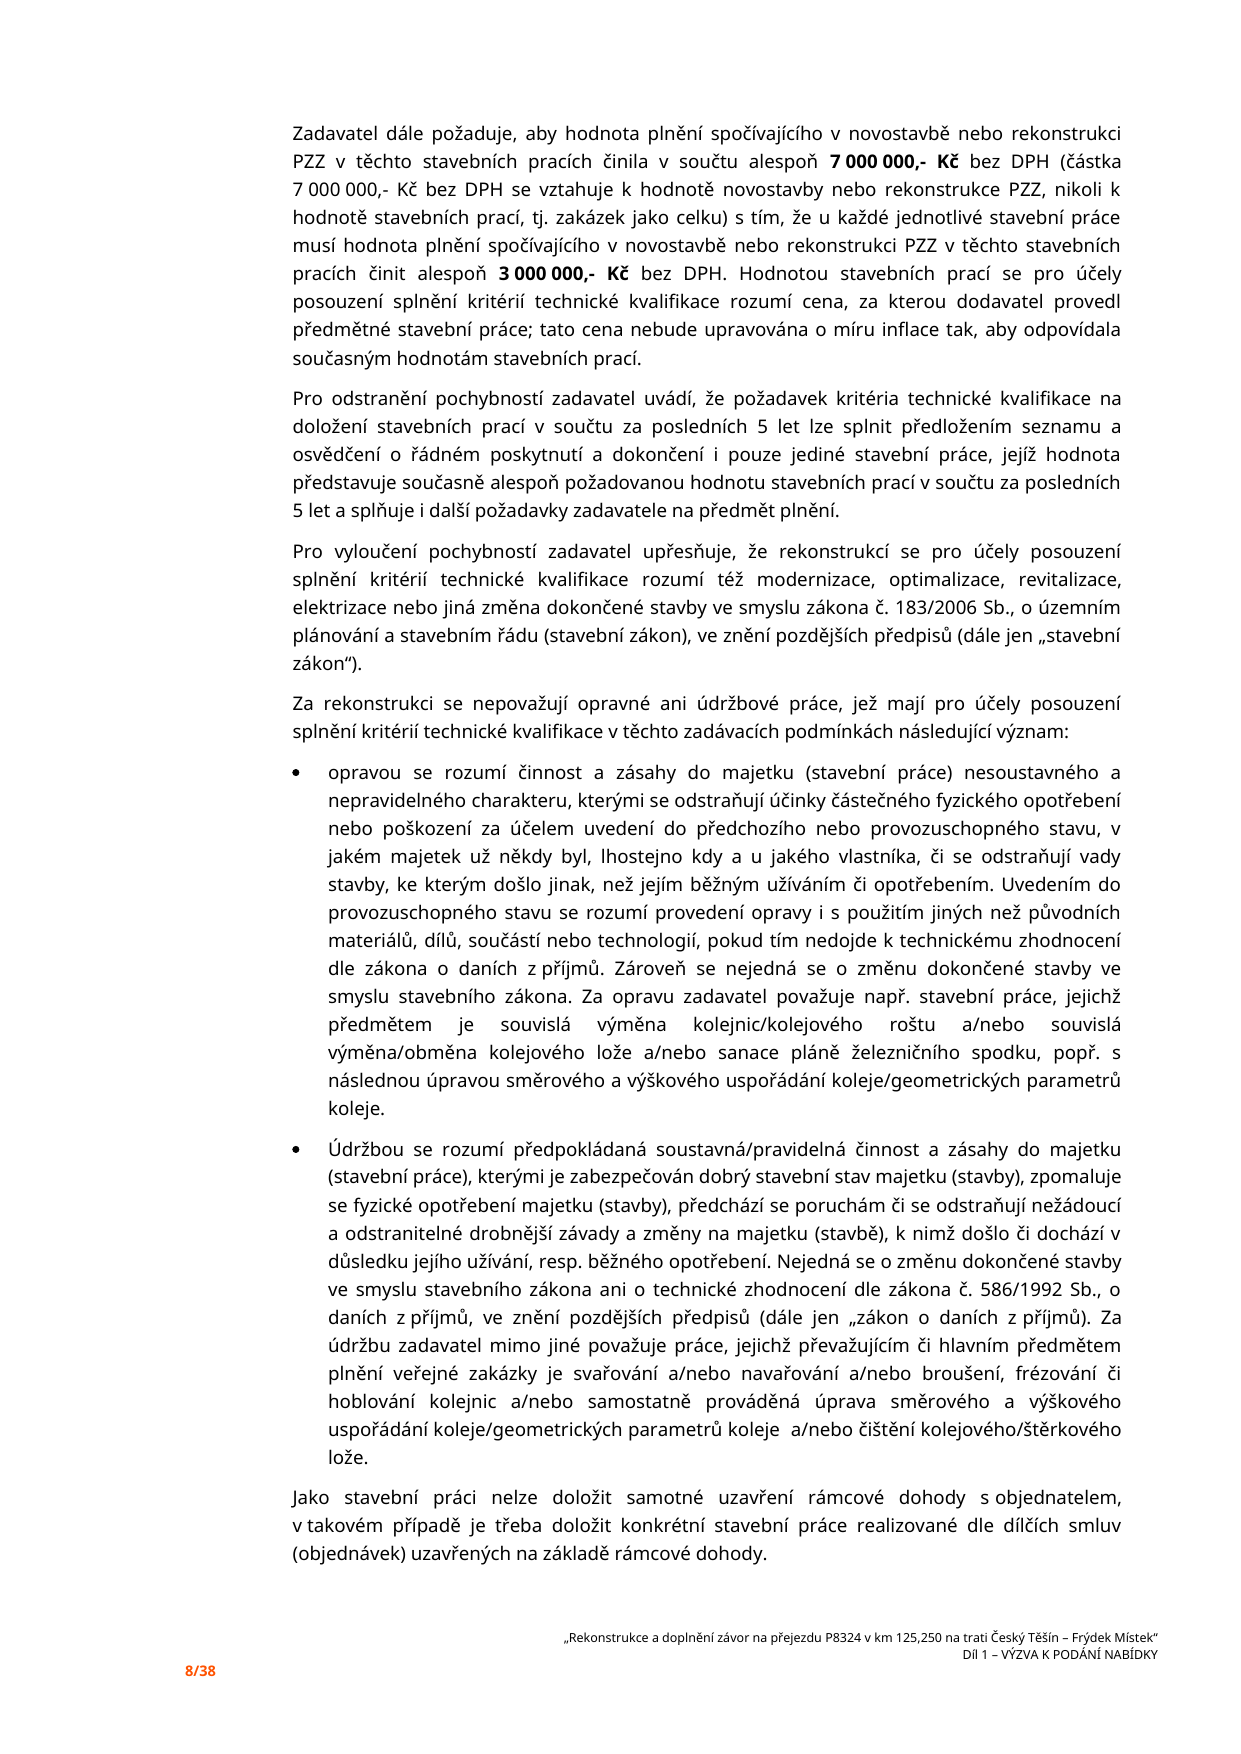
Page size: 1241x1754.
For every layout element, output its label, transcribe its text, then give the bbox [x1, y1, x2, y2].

text Pro odstranění pochybností zadavatel uvádí, že požadavek kritéria technické kvalifikace na doložení stavebních prací v součtu za posledních 5 let lze splnit předložením seznamu a osvědčení o řádném poskytnutí a dokončení i pouze jediné stavební práce, jejíž hodnota představuje současně alespoň požadovanou hodnotu stavebních prací v součtu za posledních 5 let a splňuje i další požadavky zadavatele na předmět plnění. [292, 385, 1122, 523]
text Pro vyloučení pochybností zadavatel upřesňuje, že rekonstrukcí se pro účely posouzení splnění kritérií technické kvalifikace rozumí též modernizace, optimalizace, revitalizace, elektrizace nebo jiná změna dokončené stavby ve smyslu zákona č. 183/2006 Sb., o územním plánování a stavebním řádu (stavební zákon), ve znění pozdějších předpisů (dále jen „stavební zákon“). [292, 538, 1122, 676]
text Jako stavební práci nelze doložit samotné uzavření rámcové dohody s objednatelem, v takovém případě je třeba doložit konkrétní stavební práce realizované dle dílčích smluv (objednávek) uzavřených na základě rámcové dohody. [292, 1484, 1122, 1566]
text Údržbou se rozumí předpokládaná soustavná/pravidelná činnost a zásahy do majetku (stavební práce), kterými je zabezpečován dobrý stavební stav majetku (stavby), zpomaluje se fyzické opotřebení majetku (stavby), předchází se poruchám či se odstraňují nežádoucí a odstranitelné drobnější závady a změny na majetku (stavbě), k nimž došlo či dochází v důsledku jejího užívání, resp. běžného opotřebení. Nejedná se o změnu dokončené stavby ve smyslu stavebního zákona ani o technické zhodnocení dle zákona č. 586/1992 Sb., o daních z příjmů, ve znění pozdějších předpisů (dále jen „zákon o daních z příjmů). Za údržbu zadavatel mimo jiné považuje práce, jejichž převažujícím či hlavním předmětem plnění veřejné zakázky je svařování a/nebo navařování a/nebo broušení, frézování či hoblování kolejnic a/nebo samostatně prováděná úprava směrového a výškového uspořádání koleje/geometrických parametrů koleje a/nebo čištění kolejového/štěrkového lože. [292, 1136, 1122, 1469]
text Zadavatel dále požaduje, aby hodnota plnění spočívajícího v novostavbě nebo rekonstrukci PZZ v těchto stavebních pracích činila v součtu alespoň 7 000 000,- Kč bez DPH (částka 7 000 000,- Kč bez DPH se vztahuje k hodnotě novostavby nebo rekonstrukce PZZ, nikoli k hodnotě stavebních prací, tj. zakázek jako celku) s tím, že u každé jednotlivé stavební práce musí hodnota plnění spočívajícího v novostavbě nebo rekonstrukci PZZ v těchto stavebních pracích činit alespoň 3 000 000,- Kč bez DPH. Hodnotou stavebních prací se pro účely posouzení splnění kritérií technické kvalifikace rozumí cena, za kterou dodavatel provedl předmětné stavební práce; tato cena nebude upravována o míru inflace tak, aby odpovídala současným hodnotám stavebních prací. [292, 121, 1122, 370]
text Za rekonstrukci se nepovažují opravné ani údržbové práce, jež mají pro účely posouzení splnění kritérií technické kvalifikace v těchto zadávacích podmínkách následující význam: [292, 691, 1122, 744]
text opravou se rozumí činnost a zásahy do majetku (stavební práce) nesoustavného a nepravidelného charakteru, kterými se odstraňují účinky částečného fyzického opotřebení nebo poškození za účelem uvedení do předchozího nebo provozuschopného stavu, v jakém majetek už někdy byl, lhostejno kdy a u jakého vlastníka, či se odstraňují vady stavby, ke kterým došlo jinak, než jejím běžným užíváním či opotřebením. Uvedením do provozuschopného stavu se rozumí provedení opravy i s použitím jiných než původních materiálů, dílů, součástí nebo technologií, pokud tím nedojde k technickému zhodnocení dle zákona o daních z příjmů. Zároveň se nejedná se o změnu dokončené stavby ve smyslu stavebního zákona. Za opravu zadavatel považuje např. stavební práce, jejichž předmětem je souvislá výměna kolejnic/kolejového roštu a/nebo souvislá výměna/obměna kolejového lože a/nebo sanace pláně železničního spodku, popř. s následnou úpravou směrového a výškového uspořádání koleje/geometrických parametrů koleje. [292, 759, 1122, 1121]
